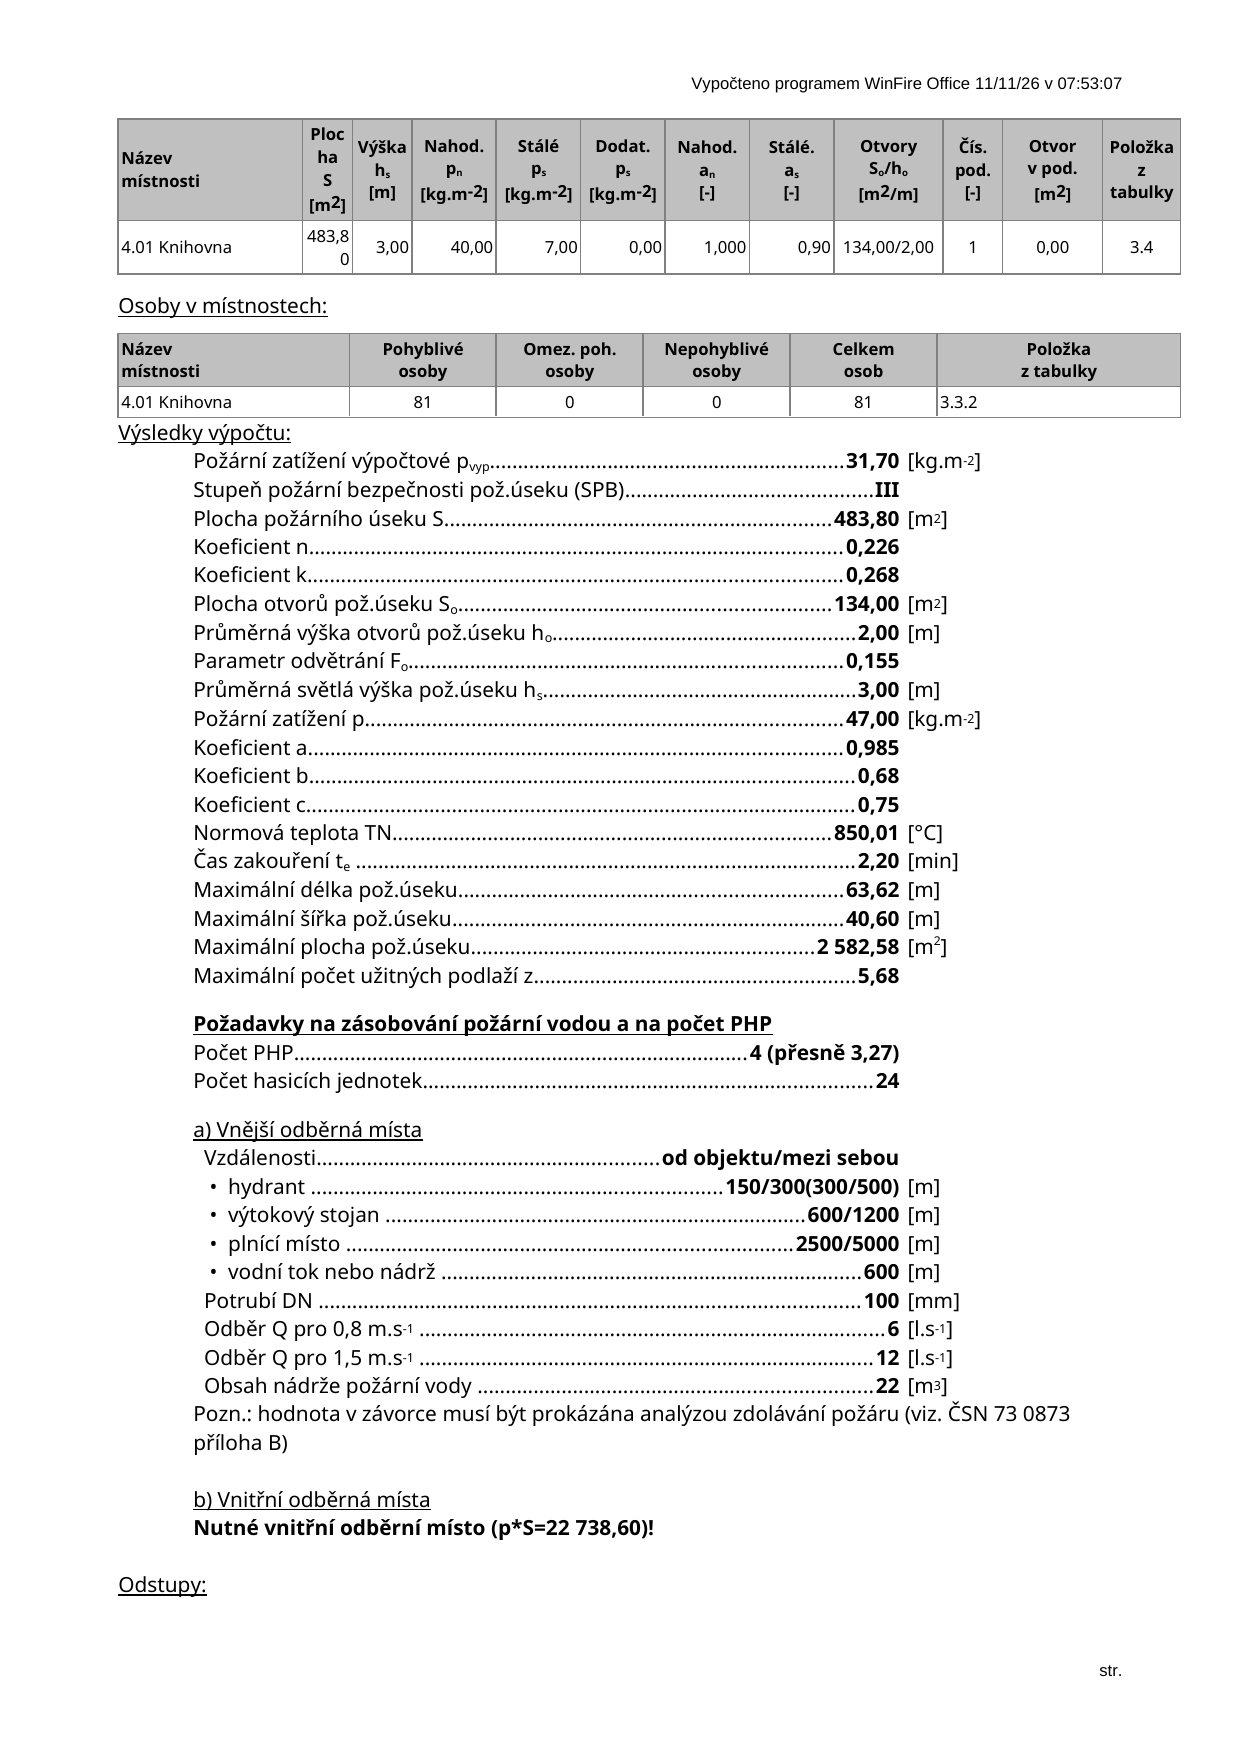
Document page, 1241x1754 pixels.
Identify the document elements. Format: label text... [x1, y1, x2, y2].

text Koeficient c 0,75 [193, 790, 1122, 818]
text Průměrná světlá výška pož.úseku hs 3,00 [m] [193, 676, 1122, 704]
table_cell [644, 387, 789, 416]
text Koeficient k 0,268 [193, 561, 1122, 589]
text Maximální počet užitných podlaží z 5,68 [193, 961, 1122, 989]
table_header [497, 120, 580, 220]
text • plnící místo 2500/5000 [m] [193, 1229, 1122, 1257]
text Parametr odvětrání Fo 0,155 [193, 647, 1122, 676]
text Koeficient n 0,226 [193, 532, 1122, 561]
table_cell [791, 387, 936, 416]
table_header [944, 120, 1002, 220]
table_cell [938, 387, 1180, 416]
text Odstupy: [118, 1570, 1122, 1598]
text Normová teplota TN 850,01 [°C] [193, 818, 1122, 847]
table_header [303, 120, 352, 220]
text Požární zatížení výpočtové pvyp 31,70 [kg.m-2] [193, 446, 1122, 475]
text Počet PHP 4 (přesně 3,27) [193, 1038, 1122, 1066]
text Odběr Q pro 0,8 m.s-1 6 [l.s-1] [193, 1314, 1122, 1343]
text Plocha otvorů pož.úseku So 134,00 [m2] [193, 589, 1122, 618]
text Osoby v místnostech: [118, 292, 1122, 320]
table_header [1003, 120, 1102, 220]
text Maximální šířka pož.úseku 40,60 [m] [193, 904, 1122, 932]
text • výtokový stojan 600/1200 [m] [193, 1200, 1122, 1229]
text Požární zatížení p 47,00 [kg.m-2] [193, 704, 1122, 733]
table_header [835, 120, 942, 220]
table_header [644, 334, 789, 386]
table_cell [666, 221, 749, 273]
text Koeficient a 0,985 [193, 733, 1122, 761]
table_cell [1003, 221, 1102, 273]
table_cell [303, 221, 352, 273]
text Odběr Q pro 1,5 m.s-1 12 [l.s-1] [193, 1343, 1122, 1371]
text Výsledky výpočtu: [118, 418, 1122, 446]
text Plocha požárního úseku S 483,80 [m2] [193, 504, 1122, 532]
text Koeficient b 0,68 [193, 761, 1122, 790]
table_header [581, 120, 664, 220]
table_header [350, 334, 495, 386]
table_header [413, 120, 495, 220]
text Maximální délka pož.úseku 63,62 [m] [193, 875, 1122, 904]
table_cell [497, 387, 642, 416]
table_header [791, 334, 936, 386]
text Maximální plocha pož.úseku 2 582,58 [m2] [193, 932, 1122, 961]
text Průměrná výška otvorů pož.úseku ho 2,00 [m] [193, 618, 1122, 647]
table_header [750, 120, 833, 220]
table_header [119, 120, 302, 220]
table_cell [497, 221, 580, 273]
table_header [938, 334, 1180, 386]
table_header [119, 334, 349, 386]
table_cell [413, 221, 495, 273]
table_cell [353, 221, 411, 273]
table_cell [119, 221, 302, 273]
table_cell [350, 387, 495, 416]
text Nutné vnitřní odběrní místo (p*S=22 738,60)! [193, 1513, 1122, 1542]
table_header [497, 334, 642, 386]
text Obsah nádrže požární vody 22 [m3] [193, 1371, 1122, 1399]
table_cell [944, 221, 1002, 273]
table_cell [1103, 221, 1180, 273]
text a) Vnější odběrná místa [193, 1115, 1122, 1143]
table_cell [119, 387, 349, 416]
text • hydrant 150/300(300/500) [m] [193, 1172, 1122, 1200]
text b) Vnitřní odběrná místa [193, 1485, 1122, 1513]
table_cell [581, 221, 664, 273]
text Vzdálenosti od objektu/mezi sebou [193, 1143, 1122, 1172]
text Požadavky na zásobování požární vodou a na počet PHP [193, 1009, 1122, 1038]
text • vodní tok nebo nádrž 600 [m] [193, 1257, 1122, 1286]
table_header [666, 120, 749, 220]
text Potrubí DN 100 [mm] [193, 1286, 1122, 1314]
text Čas zakouření te 2,20 [min] [193, 847, 1122, 875]
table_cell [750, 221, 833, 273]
text Stupeň požární bezpečnosti pož.úseku (SPB) III [193, 475, 1122, 504]
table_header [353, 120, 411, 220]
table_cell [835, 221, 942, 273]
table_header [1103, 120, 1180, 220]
text Počet hasicích jednotek 24 [193, 1066, 1122, 1095]
text Pozn.: hodnota v závorce musí být prokázána analýzou zdolávání požáru (viz. ČSN 73 0873 příloha B) [193, 1399, 1122, 1456]
